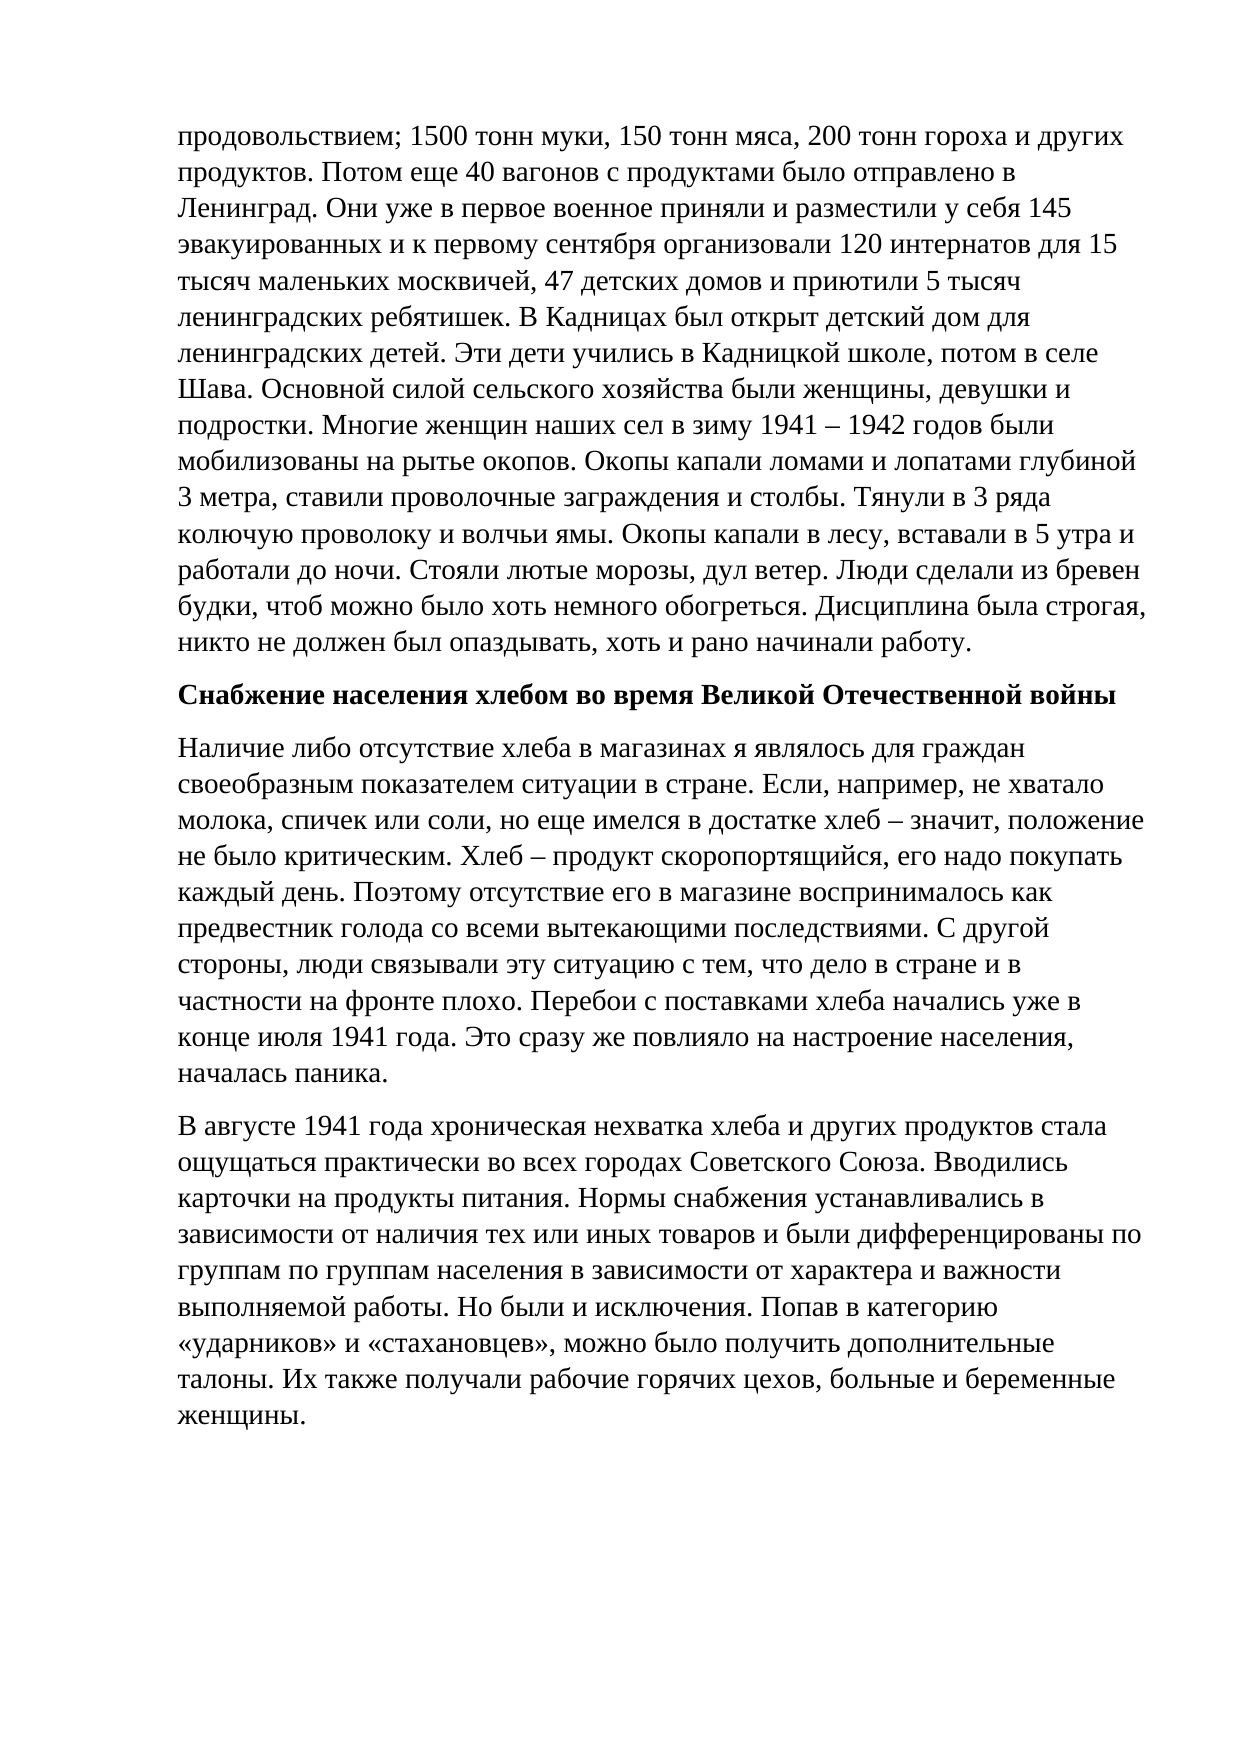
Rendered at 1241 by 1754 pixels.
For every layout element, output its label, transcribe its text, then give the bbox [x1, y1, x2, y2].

text Наличие либо отсутствие хлеба в магазинах я являлось для граждан своеобразным показателем ситуации в стране. Если, например, не хватало молока, спичек или соли, но еще имелся в достатке хлеб – значит, положение не было критическим. Хлеб – продукт скоропортящийся, его надо покупать каждый день. Поэтому отсутствие его в магазине воспринималось как предвестник голода со всеми вытекающими последствиями. С другой стороны, люди связывали эту ситуацию с тем, что дело в стране и в частности на фронте плохо. Перебои с поставками хлеба начались уже в конце июля 1941 года. Это сразу же повлияло на настроение населения, началась паника. [177, 730, 1152, 1089]
text В августе 1941 года хроническая нехватка хлеба и других продуктов стала ощущаться практически во всех городах Советского Союза. Вводились карточки на продукты питания. Нормы снабжения устанавливались в зависимости от наличия тех или иных товаров и были дифференцированы по группам по группам населения в зависимости от характера и важности выполняемой работы. Но были и исключения. Попав в категорию «ударников» и «стахановцев», можно было получить дополнительные талоны. Их также получали рабочие горячих цехов, больные и беременные женщины. [177, 1108, 1152, 1431]
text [177, 118, 1152, 658]
text Снабжение населения хлебом во время Великой Отечественной войны [177, 677, 1152, 711]
